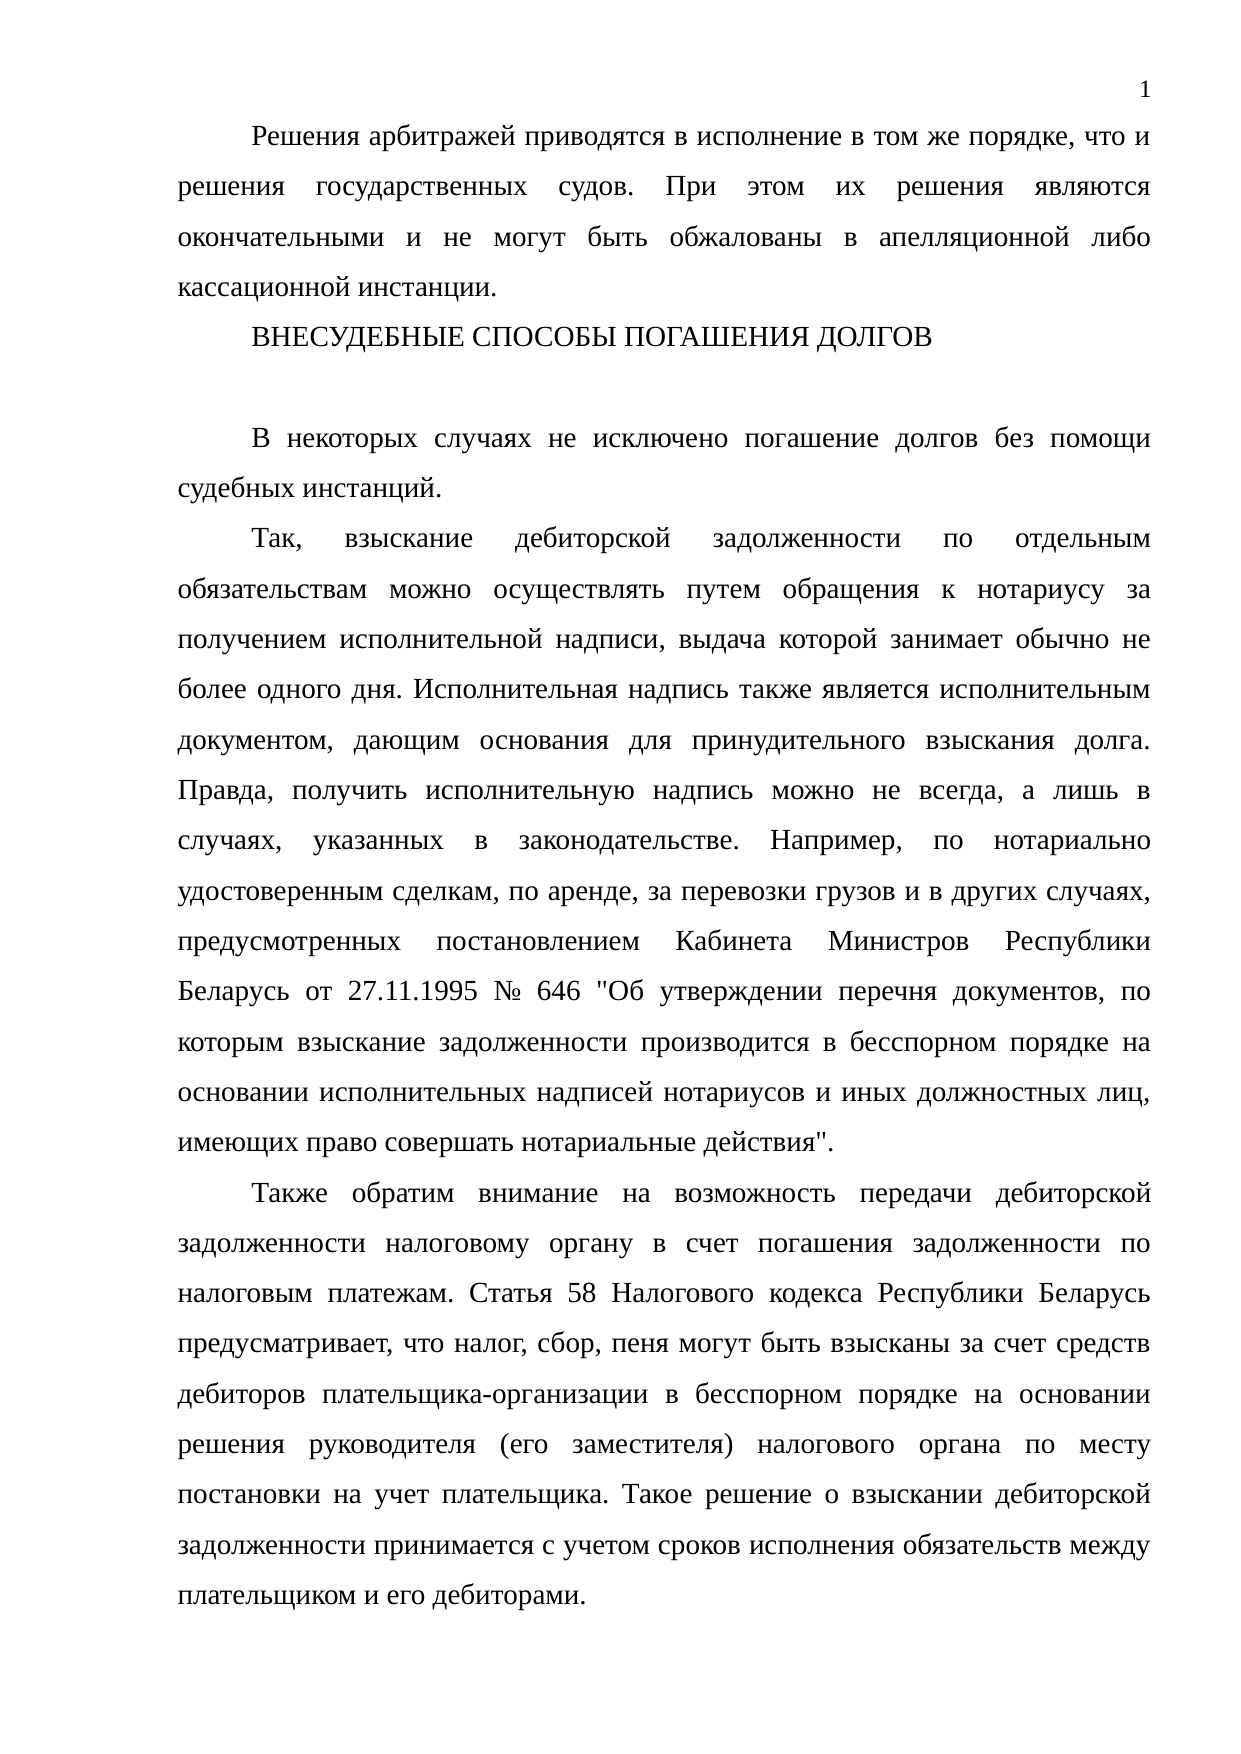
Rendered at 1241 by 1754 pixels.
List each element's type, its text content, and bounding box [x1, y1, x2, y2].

text Решения арбитражей приводятся в исполнение в том же порядке, что и решения государственных судов. При этом их решения являются окончательными и не могут быть обжалованы в апелляционной либо кассационной инстанции. [177, 118, 1152, 303]
text В некоторых случаях не исключено погашение долгов без помощи судебных инстанций. [177, 420, 1152, 504]
text Также обратим внимание на возможность передачи дебиторской задолженности налоговому органу в счет погашения задолженности по налоговым платежам. Статья 58 Налогового кодекса Республики Беларусь предусматривает, что налог, сбор, пеня могут быть взысканы за счет средств дебиторов плательщика-организации в бесспорном порядке на основании решения руководителя (его заместителя) налогового органа по месту постановки на учет плательщика. Такое решение о взыскании дебиторской задолженности принимается с учетом сроков исполнения обязательств между плательщиком и его дебиторами. [177, 1175, 1152, 1611]
text Так, взыскание дебиторской задолженности по отдельным обязательствам можно осуществлять путем обращения к нотариусу за получением исполнительной надписи, выдача которой занимает обычно не более одного дня. Исполнительная надпись также является исполнительным документом, дающим основания для принудительного взыскания долга. Правда, получить исполнительную надпись можно не всегда, а лишь в случаях, указанных в законодательстве. Например, по нотариально удостоверенным сделкам, по аренде, за перевозки грузов и в других случаях, предусмотренных постановлением Кабинета Министров Республики Беларусь от 27.11.1995 № 646 "Об утверждении перечня документов, по которым взыскание задолженности производится в бесспорном порядке на основании исполнительных надписей нотариусов и иных должностных лиц, имеющих право совершать нотариальные действия". [177, 521, 1152, 1158]
text Внесудебные способы погашения долгов [177, 319, 1152, 353]
